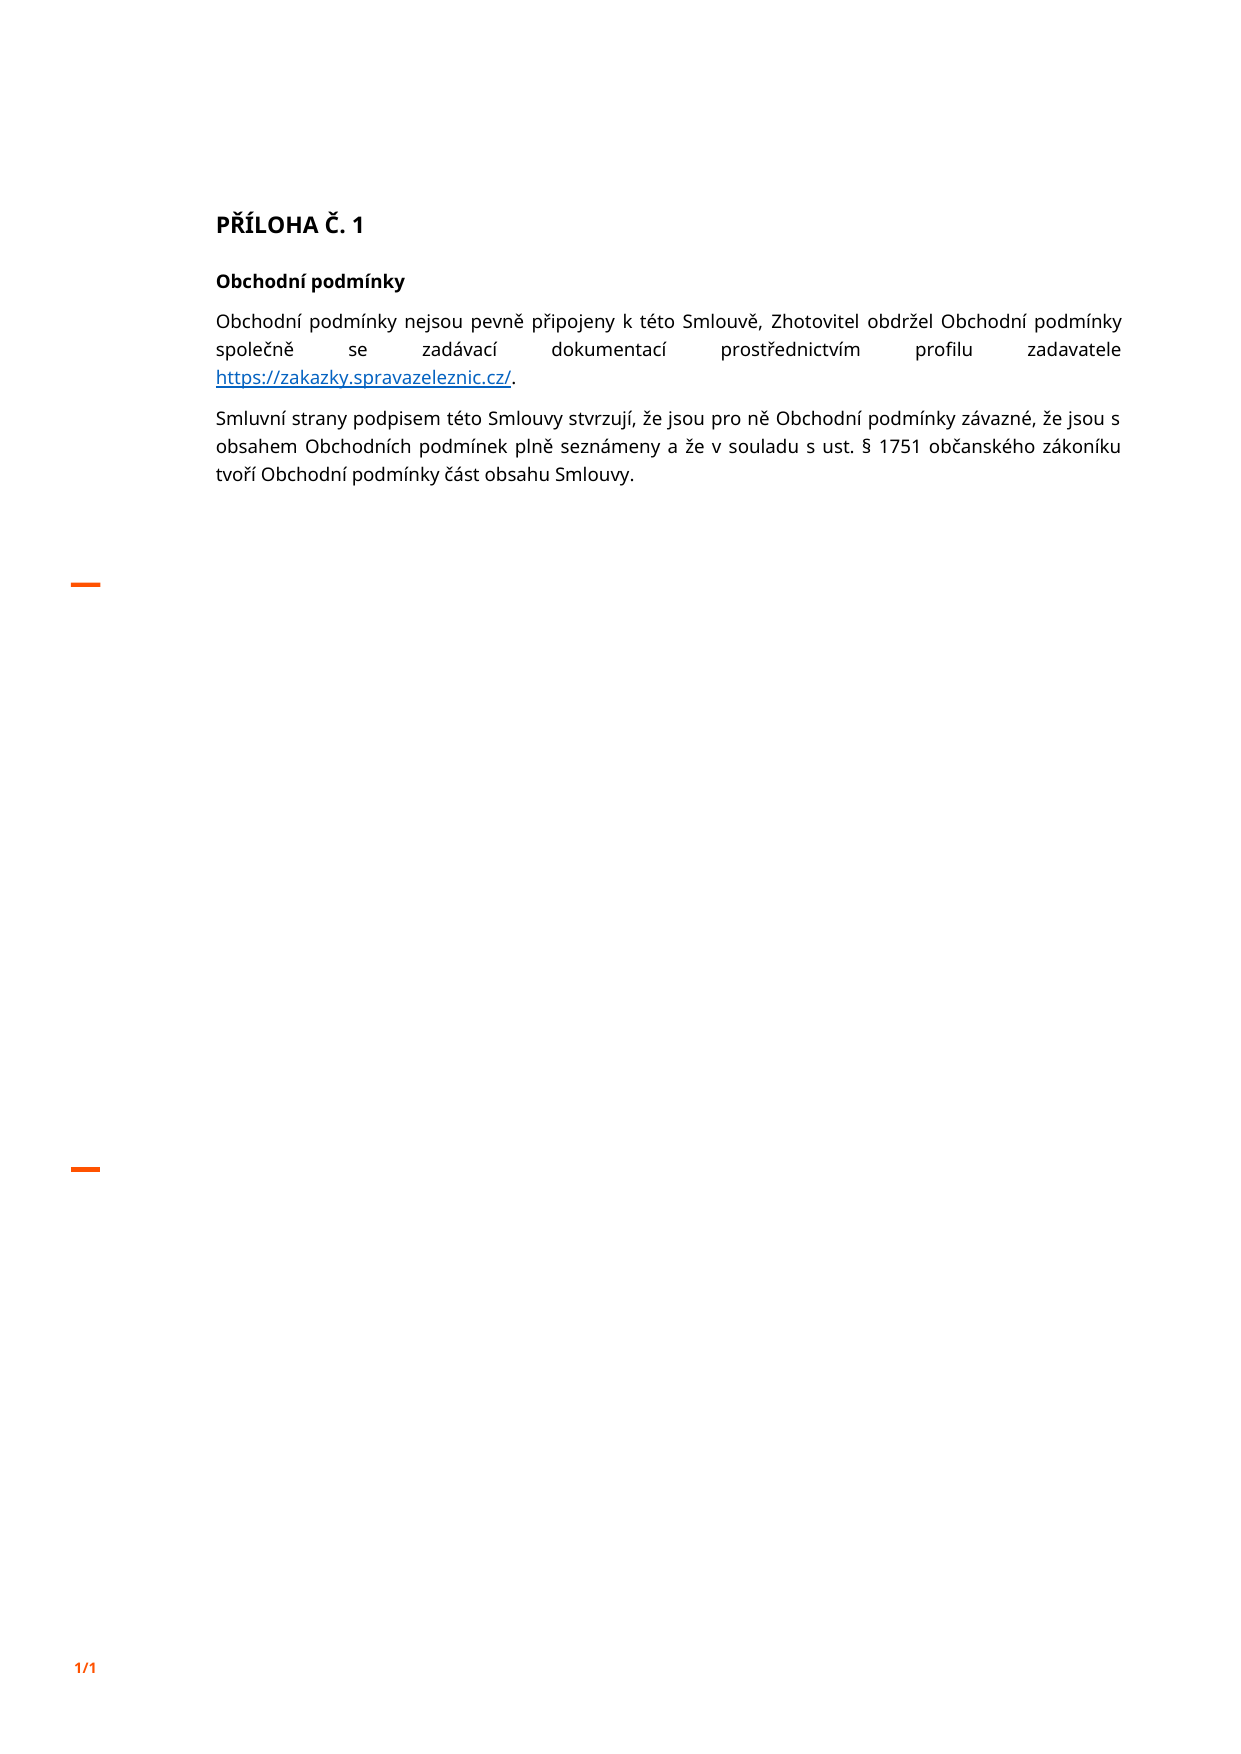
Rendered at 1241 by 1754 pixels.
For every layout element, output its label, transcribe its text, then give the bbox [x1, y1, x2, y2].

text Příloha č. 1 [216, 209, 1122, 240]
text Obchodní podmínky nejsou pevně připojeny k této Smlouvě, Zhotovitel obdržel Obchodní podmínky společně se zadávací dokumentací prostřednictvím profilu zadavatele https://zakazky.spravazeleznic.cz/. [216, 309, 1122, 390]
text Smluvní strany podpisem této Smlouvy stvrzují, že jsou pro ně Obchodní podmínky závazné, že jsou s obsahem Obchodních podmínek plně seznámeny a že v souladu s ust. § 1751 občanského zákoníku tvoří Obchodní podmínky část obsahu Smlouvy. [216, 405, 1122, 487]
text Obchodní podmínky [216, 268, 1122, 294]
